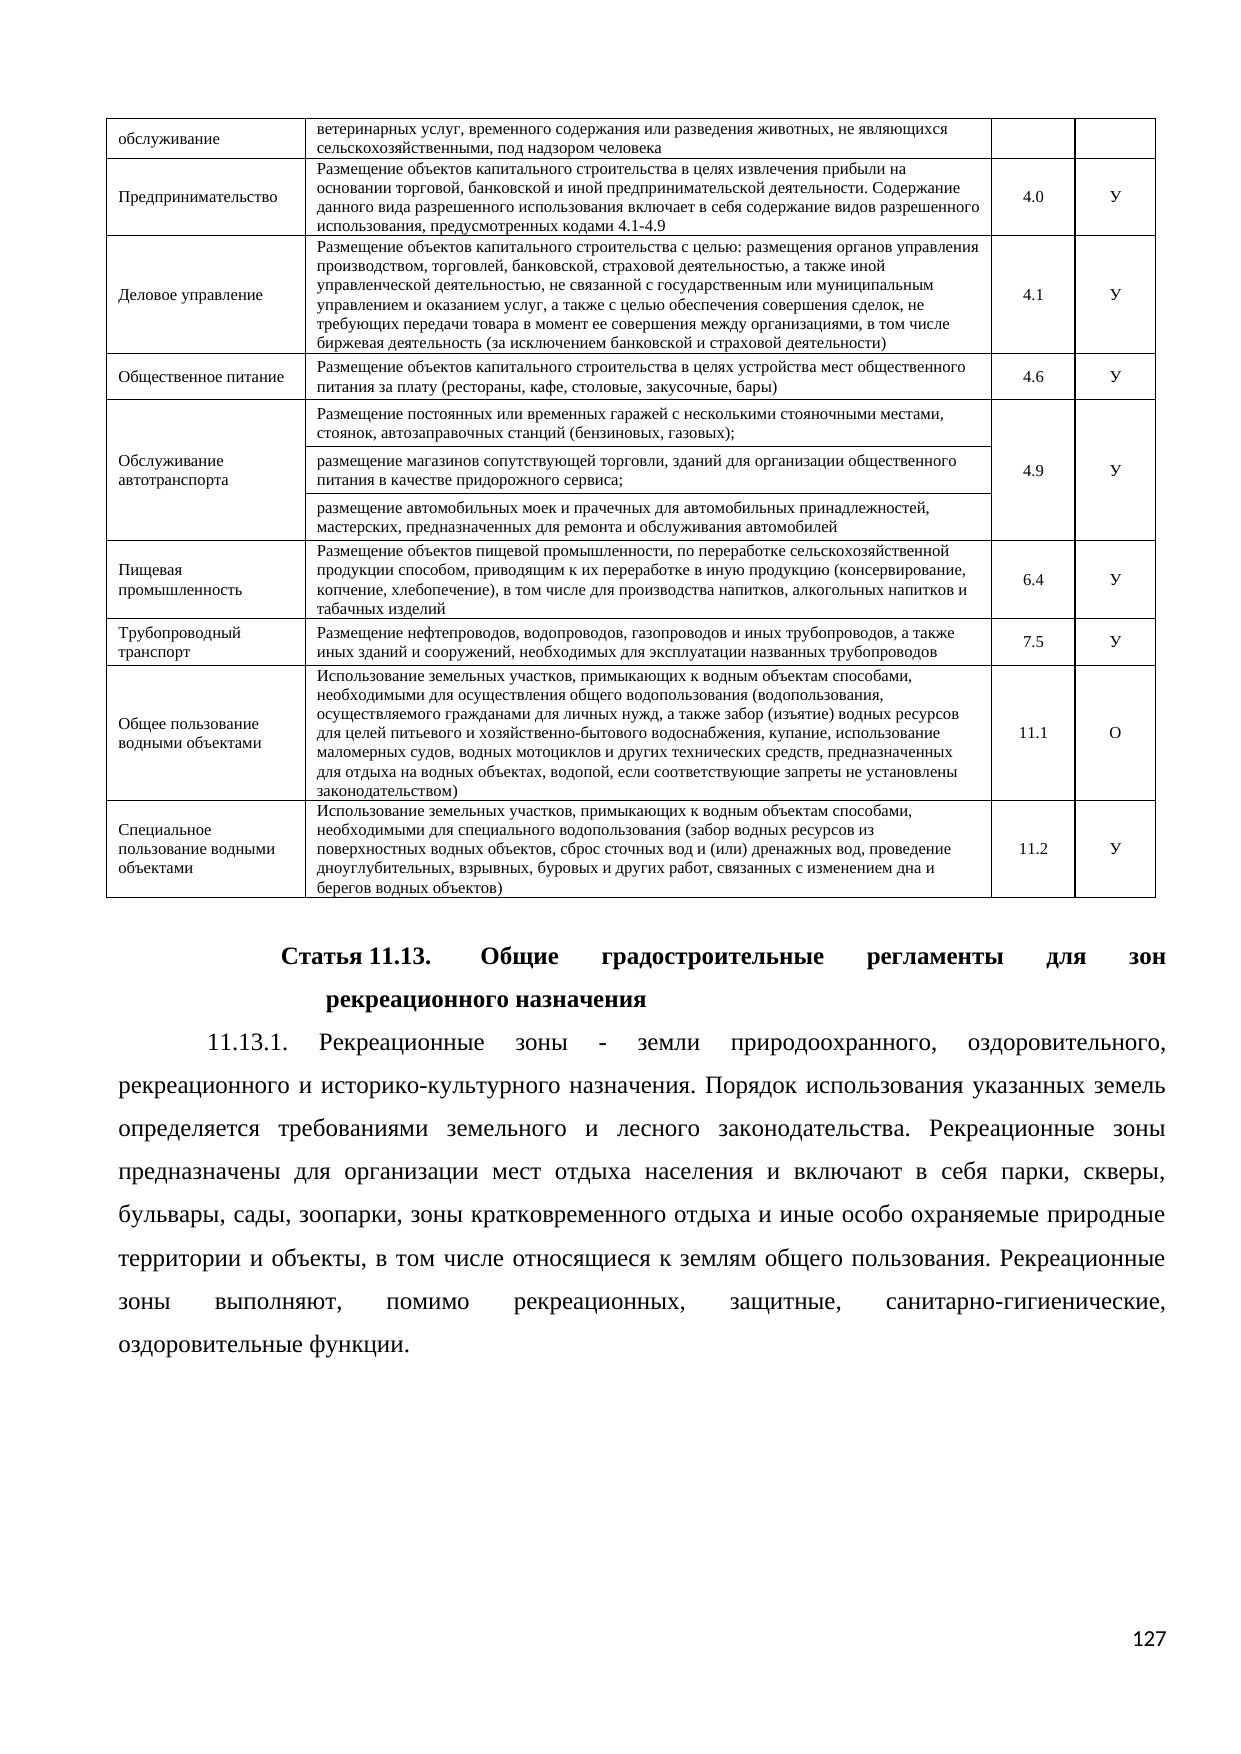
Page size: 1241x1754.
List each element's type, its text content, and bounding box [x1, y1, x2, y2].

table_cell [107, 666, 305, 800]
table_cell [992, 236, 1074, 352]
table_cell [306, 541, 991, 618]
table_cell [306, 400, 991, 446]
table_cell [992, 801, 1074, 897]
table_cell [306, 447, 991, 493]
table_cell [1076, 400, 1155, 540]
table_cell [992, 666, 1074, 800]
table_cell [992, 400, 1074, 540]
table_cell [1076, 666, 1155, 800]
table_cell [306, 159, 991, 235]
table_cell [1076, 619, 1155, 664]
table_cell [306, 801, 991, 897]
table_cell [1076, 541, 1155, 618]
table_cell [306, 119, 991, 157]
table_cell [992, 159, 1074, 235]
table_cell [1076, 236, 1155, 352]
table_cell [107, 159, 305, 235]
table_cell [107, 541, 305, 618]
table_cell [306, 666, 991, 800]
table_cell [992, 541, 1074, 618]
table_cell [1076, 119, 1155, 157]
list Общие градостроительные регламенты для зон рекреационного назначения [281, 941, 1167, 1013]
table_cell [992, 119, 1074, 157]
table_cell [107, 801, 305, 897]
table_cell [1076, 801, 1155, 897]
text 11.13.1. Рекреационные зоны - земли природоохранного, оздоровительного, рекреационного и историко-культурного назначения. Порядок использования указанных земель определяется требованиями земельного и лесного законодательства. Рекреационные зоны предназначены для организации мест отдыха населения и включают в себя парки, скверы, бульвары, сады, зоопарки, зоны кратковременного отдыха и иные особо охраняемые природные территории и объекты, в том числе относящиеся к землям общего пользования. Рекреационные зоны выполняют, помимо рекреационных, защитные, санитарно-гигиенические, оздоровительные функции. [118, 1027, 1167, 1358]
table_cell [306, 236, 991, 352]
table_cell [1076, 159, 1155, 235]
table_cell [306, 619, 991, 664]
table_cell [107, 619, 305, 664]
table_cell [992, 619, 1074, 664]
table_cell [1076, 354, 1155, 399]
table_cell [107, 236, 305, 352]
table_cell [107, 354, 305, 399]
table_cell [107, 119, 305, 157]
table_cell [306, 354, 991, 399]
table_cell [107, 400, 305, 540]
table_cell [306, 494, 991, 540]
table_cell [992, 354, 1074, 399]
